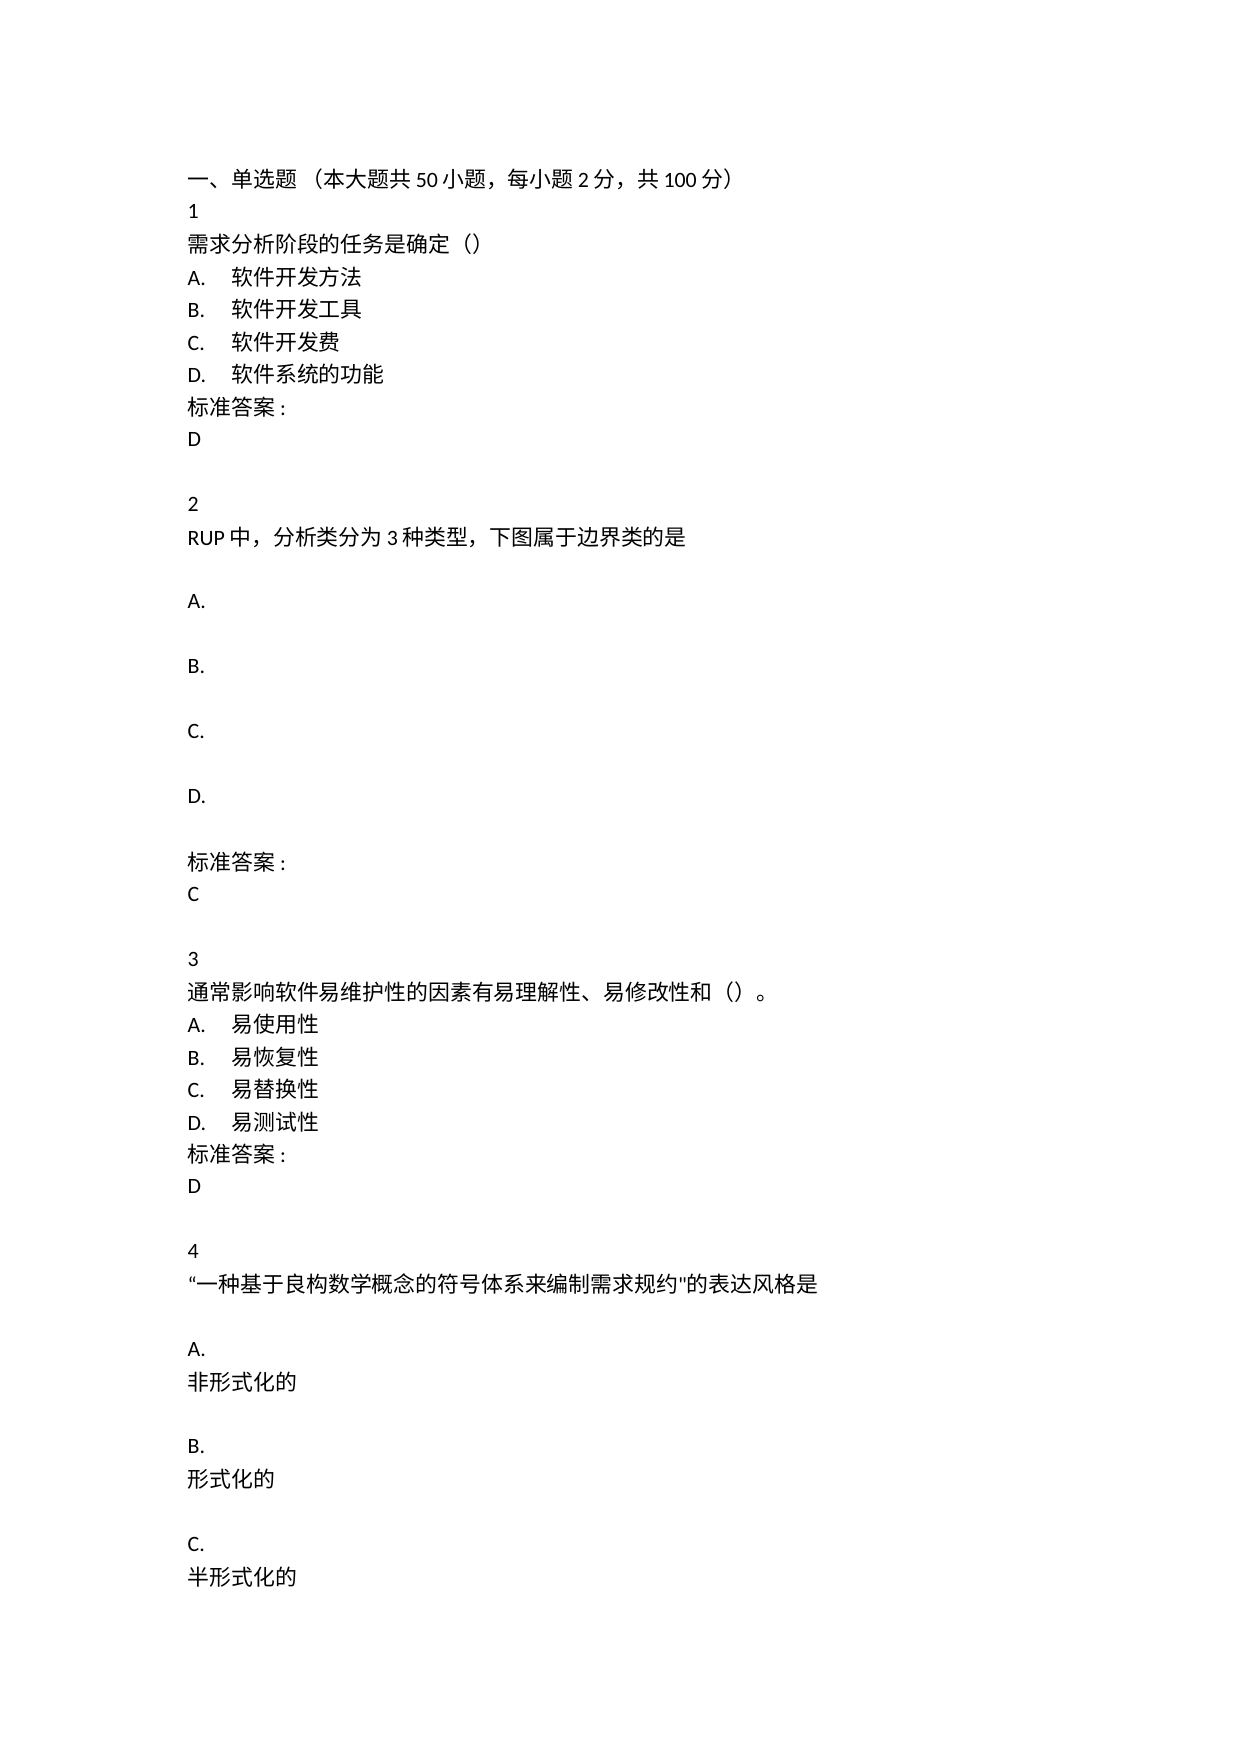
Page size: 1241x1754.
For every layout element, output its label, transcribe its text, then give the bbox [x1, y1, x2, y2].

text 需求分析阶段的任务是确定（） [187, 227, 1053, 259]
text 通常影响软件易维护性的因素有易理解性、易修改性和（）。 [187, 974, 1053, 1007]
text A. 易使用性 [187, 1007, 1053, 1039]
text 2 [187, 487, 1053, 519]
text D. [187, 779, 1053, 812]
text D. 易测试性 [187, 1104, 1053, 1137]
text 非形式化的 [187, 1364, 1053, 1397]
text A. [187, 584, 1053, 617]
text 4 [187, 1234, 1053, 1267]
text B. 易恢复性 [187, 1039, 1053, 1072]
text 标准答案 : [187, 844, 1053, 877]
text 标准答案 : [187, 389, 1053, 422]
text D [187, 1169, 1053, 1202]
text A. [187, 1332, 1053, 1364]
text 一、单选题 （本大题共50小题，每小题2分，共100分） [187, 162, 1053, 194]
text 半形式化的 [187, 1559, 1053, 1592]
text D [187, 422, 1053, 454]
text C. 软件开发费 [187, 324, 1053, 357]
text 形式化的 [187, 1462, 1053, 1494]
text C. [187, 714, 1053, 747]
text B. [187, 649, 1053, 682]
text 1 [187, 194, 1053, 227]
text C [187, 877, 1053, 909]
text “一种基于良构数学概念的符号体系来编制需求规约"的表达风格是 [187, 1267, 1053, 1299]
text B. 软件开发工具 [187, 292, 1053, 324]
text D. 软件系统的功能 [187, 357, 1053, 389]
text B. [187, 1429, 1053, 1462]
text A. 软件开发方法 [187, 259, 1053, 292]
text 3 [187, 942, 1053, 974]
text C. 易替换性 [187, 1072, 1053, 1104]
text C. [187, 1527, 1053, 1559]
text 标准答案 : [187, 1137, 1053, 1169]
text RUP中，分析类分为3种类型，下图属于边界类的是 [187, 519, 1053, 552]
